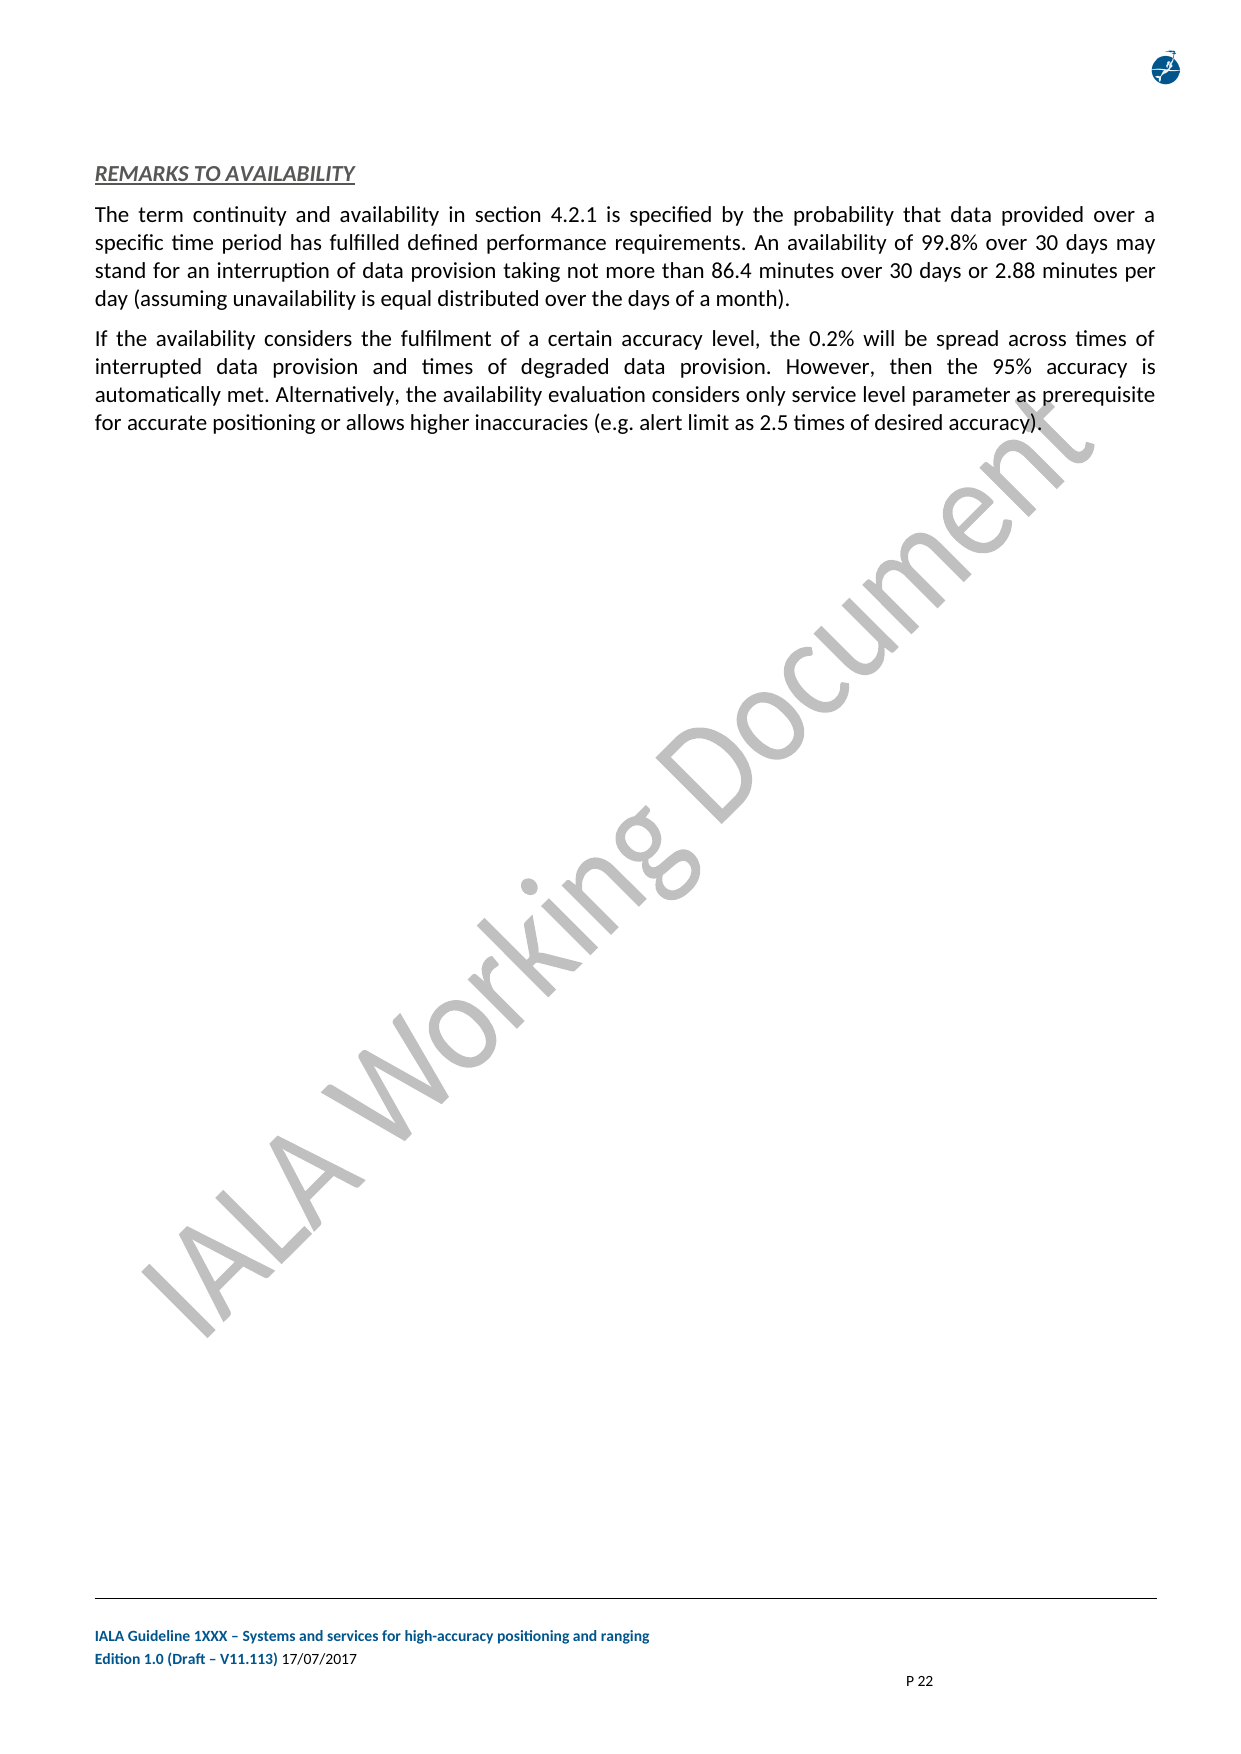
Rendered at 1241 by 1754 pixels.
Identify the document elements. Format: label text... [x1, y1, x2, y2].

text Remarks to Availability [94, 159, 1157, 187]
text The term continuity and availability in section 4.2.1 is specified by the probability that data provided over a specific time period has fulfilled defined performance requirements. An availability of 99.8% over 30 days may stand for an interruption of data provision taking not more than 86.4 minutes over 30 days or 2.88 minutes per day (assuming unavailability is equal distributed over the days of a month). [94, 200, 1157, 312]
picture [1120, 0, 1239, 119]
text If the availability considers the fulfilment of a certain accuracy level, the 0.2% will be spread across times of interrupted data provision and times of degraded data provision. However, then the 95% accuracy is automatically met. Alternatively, the availability evaluation considers only service level parameter as prerequisite for accurate positioning or allows higher inaccuracies (e.g. alert limit as 2.5 times of desired accuracy). [94, 324, 1157, 437]
